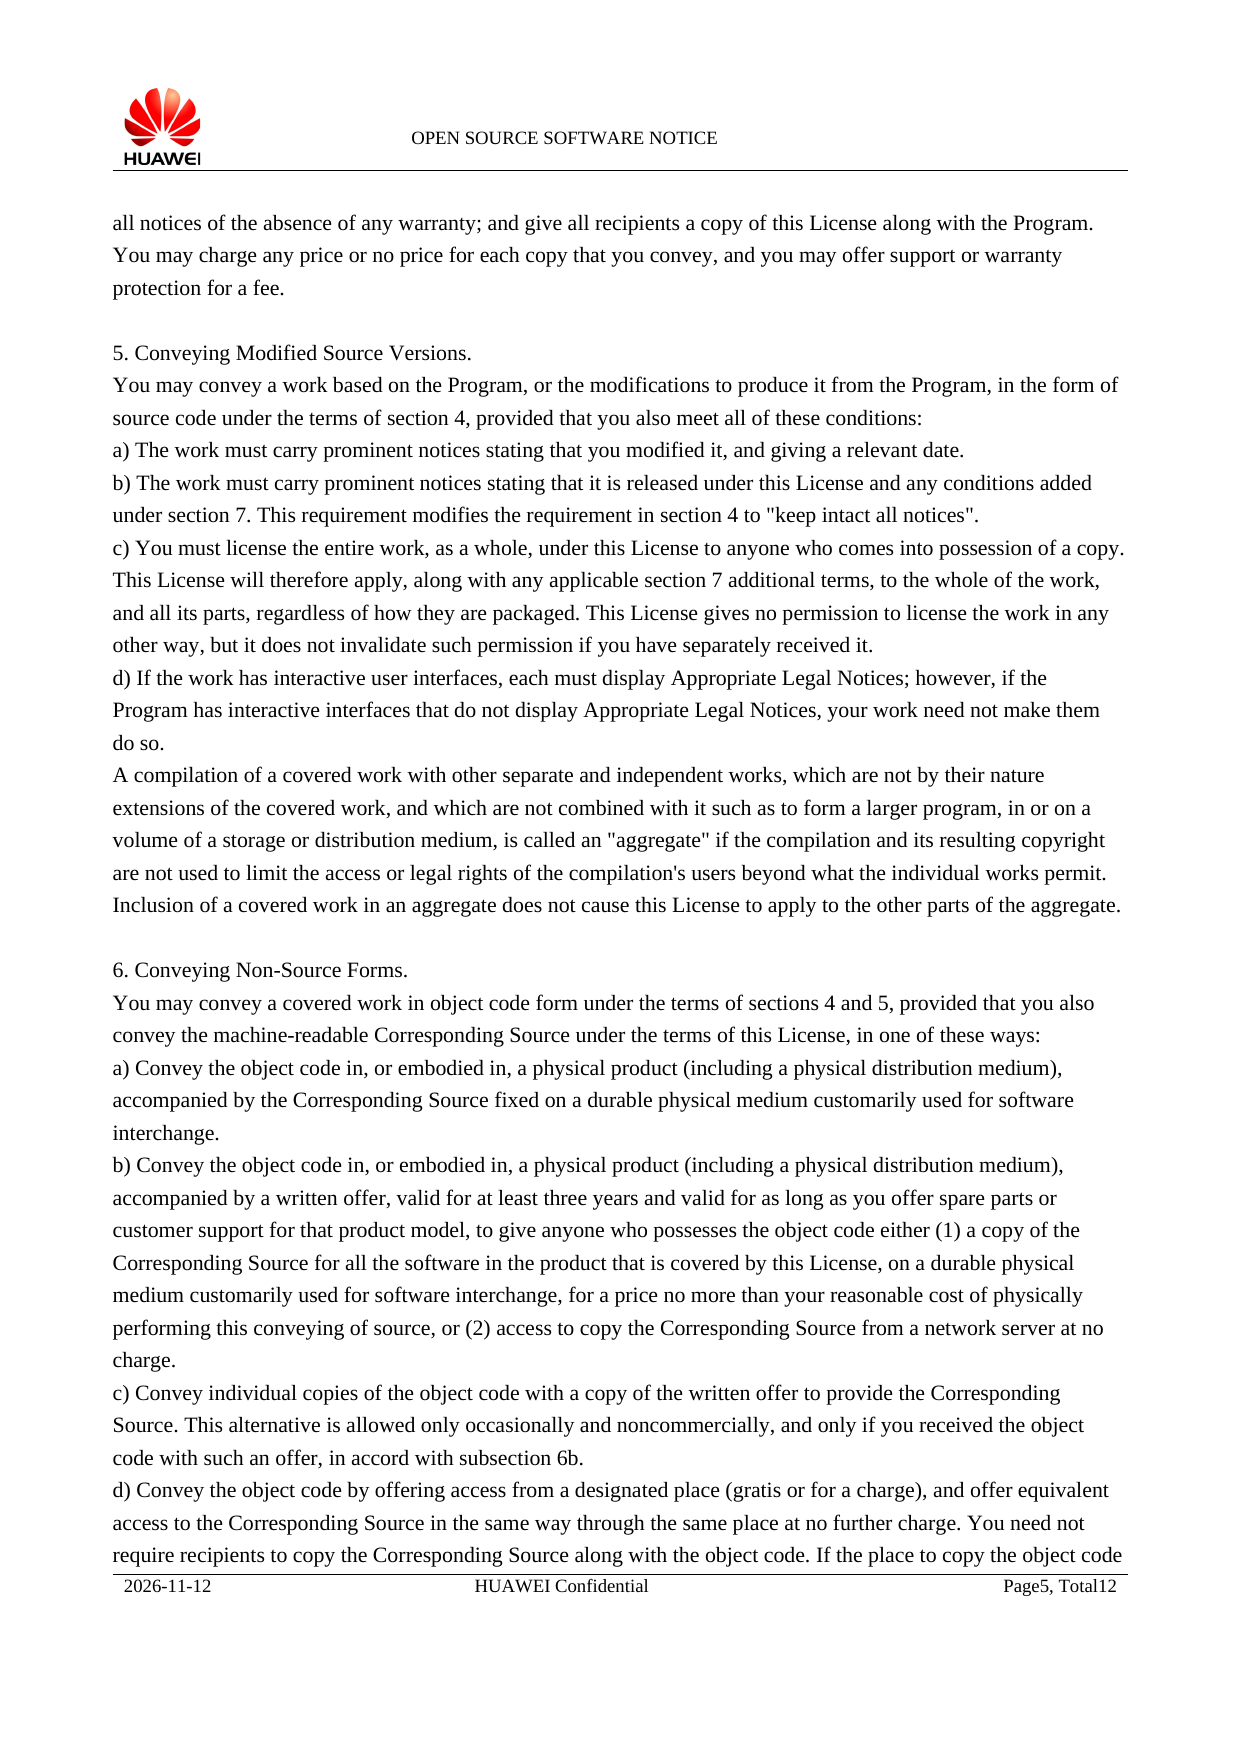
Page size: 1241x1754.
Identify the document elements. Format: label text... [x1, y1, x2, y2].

text 5. Conveying Modified Source Versions. [112, 336, 1128, 369]
text c) You must license the entire work, as a whole, under this License to anyone who comes into possession of a copy. This License will therefore apply, along with any applicable section 7 additional terms, to the whole of the work, and all its parts, regardless of how they are packaged. This License gives no permission to license the work in any other way, but it does not invalidate such permission if you have separately received it. [112, 531, 1128, 661]
picture [124, 88, 201, 165]
text c) Convey individual copies of the object code with a copy of the written offer to provide the Corresponding Source. This alternative is allowed only occasionally and noncommercially, and only if you received the object code with such an offer, in accord with subsection 6b. [112, 1376, 1128, 1474]
text You may convey a covered work in object code form under the terms of sections 4 and 5, provided that you also convey the machine-readable Corresponding Source under the terms of this License, in one of these ways: [112, 986, 1128, 1051]
text a) The work must carry prominent notices stating that you modified it, and giving a relevant date. [112, 434, 1128, 466]
text b) Convey the object code in, or embodied in, a physical product (including a physical distribution medium), accompanied by a written offer, valid for at least three years and valid for as long as you offer spare parts or customer support for that product model, to give anyone who possesses the object code either (1) a copy of the Corresponding Source for all the software in the product that is covered by this License, on a durable physical medium customarily used for software interchange, for a price no more than your reasonable cost of physically performing this conveying of source, or (2) access to copy the Corresponding Source from a network server at no charge. [112, 1149, 1128, 1376]
text 6. Conveying Non-Source Forms. [112, 954, 1128, 986]
text b) The work must carry prominent notices stating that it is released under this License and any conditions added under section 7. This requirement modifies the requirement in section 4 to "keep intact all notices". [112, 466, 1128, 531]
text d) If the work has interactive user interfaces, each must display Appropriate Legal Notices; however, if the Program has interactive interfaces that do not display Appropriate Legal Notices, your work need not make them do so. [112, 661, 1128, 759]
text You may convey a work based on the Program, or the modifications to produce it from the Program, in the form of source code under the terms of section 4, provided that you also meet all of these conditions: [112, 369, 1128, 434]
text You may charge any price or no price for each copy that you convey, and you may offer support or warranty protection for a fee. [112, 239, 1128, 304]
text a) Convey the object code in, or embodied in, a physical product (including a physical distribution medium), accompanied by the Corresponding Source fixed on a durable physical medium customarily used for software interchange. [112, 1051, 1128, 1149]
text A compilation of a covered work with other separate and independent works, which are not by their nature extensions of the covered work, and which are not combined with it such as to form a larger program, in or on a volume of a storage or distribution medium, is called an "aggregate" if the compilation and its resulting copyright are not used to limit the access or legal rights of the compilation's users beyond what the individual works permit. Inclusion of a covered work in an aggregate does not cause this License to apply to the other parts of the aggregate. [112, 759, 1128, 921]
